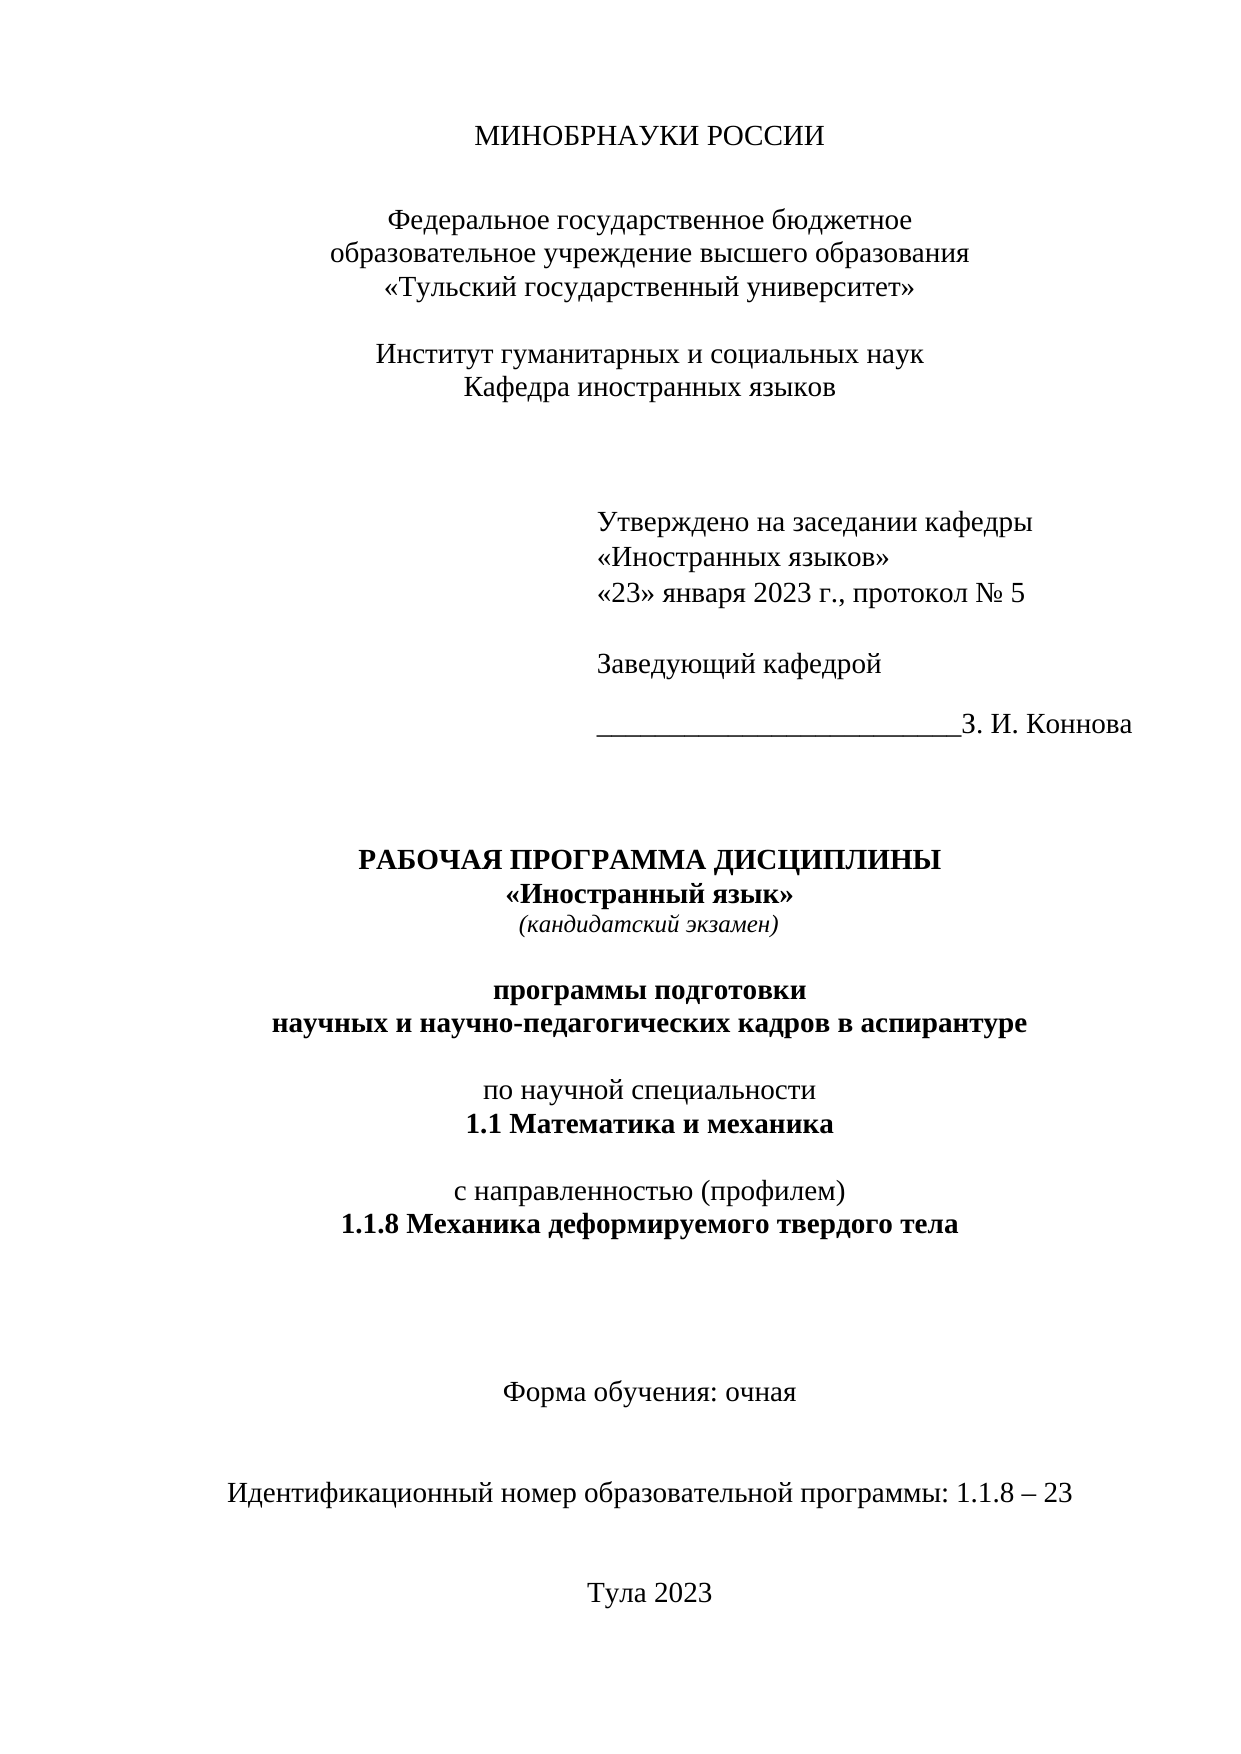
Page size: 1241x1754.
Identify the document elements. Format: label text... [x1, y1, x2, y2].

text научных и научно-педагогических кадров в аспирантуре [148, 1005, 1152, 1039]
text программы подготовки [148, 972, 1152, 1005]
text образовательное учреждение высшего образования [148, 235, 1152, 269]
text Форма обучения: очная [148, 1374, 1152, 1408]
text по научной специальности [148, 1072, 1152, 1106]
text с направленностью (профилем) [148, 1173, 1152, 1207]
table_header Утверждено на заседании кафедры «Иностранных языков» «23» января 2023 г., протокол № 5 [594, 504, 1153, 646]
text «Иностранный язык» [148, 876, 1152, 909]
table_cell Заведующий кафедрой _________________________З. И. Коннова [594, 646, 1153, 742]
text 1.1.8 Механика деформируемого твердого тела [148, 1207, 1152, 1240]
text (кандидатский экзамен) [148, 909, 1152, 938]
text «Тульский государственный университет» [148, 269, 1152, 302]
text МИНОБРНАУКИ РОССИИ [148, 118, 1152, 152]
text Тула 2023 [148, 1576, 1152, 1609]
text Институт гуманитарных и социальных наук [148, 336, 1152, 369]
text Идентификационный номер образовательной программы: 1.1.8 – 23 [148, 1475, 1152, 1508]
text Федеральное государственное бюджетное [148, 202, 1152, 235]
text Кафедра иностранных языков [148, 369, 1152, 403]
text 1.1 Математика и механика [148, 1106, 1152, 1139]
text РАБОЧАЯ ПРОГРАММА ДИСЦИПЛИНЫ [148, 842, 1152, 876]
